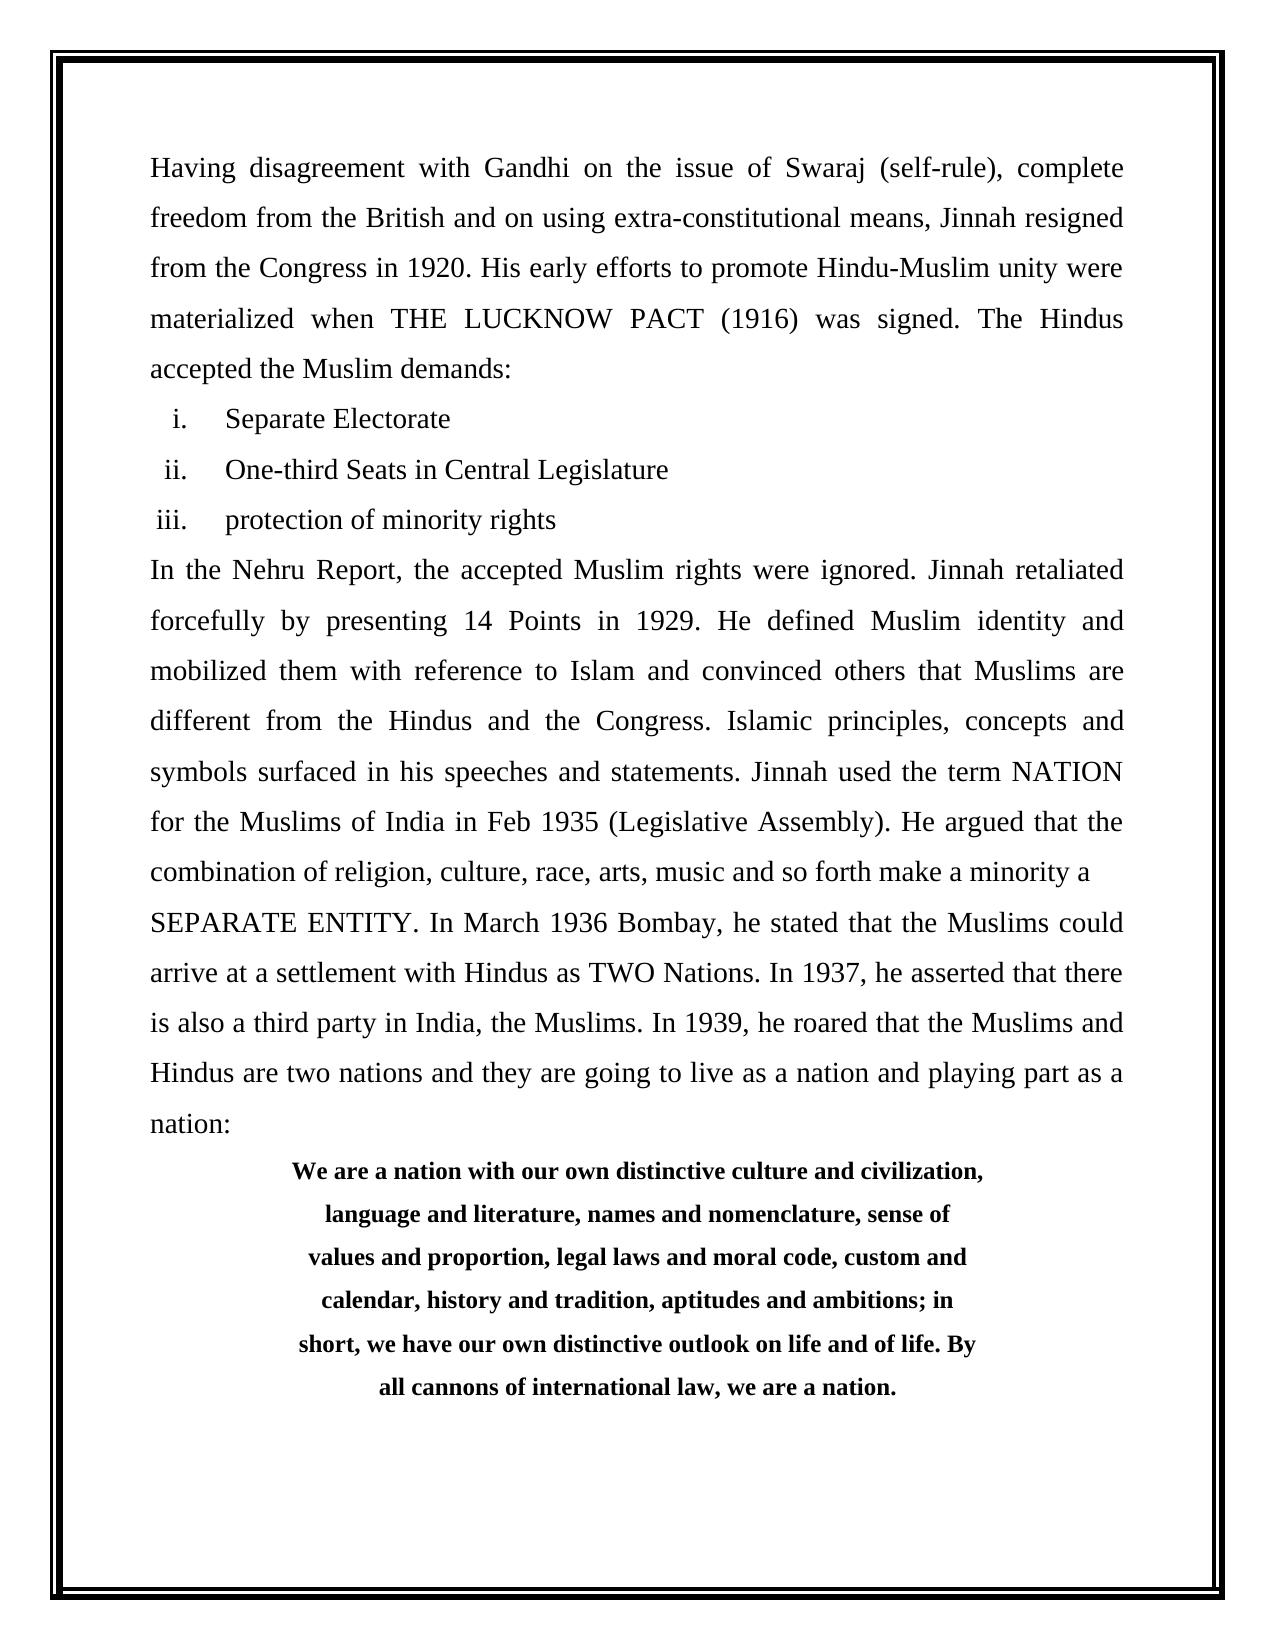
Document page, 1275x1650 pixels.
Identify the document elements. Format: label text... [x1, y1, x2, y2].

text all cannons of international law, we are a nation. [150, 1372, 1125, 1401]
list One-third Seats in Central Legislature [187, 452, 1125, 485]
list protection of minority rights [187, 502, 1125, 536]
text SEPARATE ENTITY. In March 1936 Bombay, he stated that the Muslims could arrive at a settlement with Hindus as TWO Nations. In 1937, he asserted that there is also a third party in India, the Muslims. In 1939, he roared that the Muslims and Hindus are two nations and they are going to live as a nation and playing part as a nation: [150, 905, 1125, 1139]
list Separate Electorate [187, 402, 1125, 435]
text language and literature, names and nomenclature, sense of [150, 1199, 1125, 1228]
text values and proportion, legal laws and moral code, custom and [150, 1242, 1125, 1271]
text short, we have our own distinctive outlook on life and of life. By [150, 1329, 1125, 1357]
text Having disagreement with Gandhi on the issue of Swaraj (self-rule), complete freedom from the British and on using extra-constitutional means, Jinnah resigned from the Congress in 1920. His early efforts to promote Hindu-Muslim unity were materialized when THE LUCKNOW PACT (1916) was signed. The Hindus accepted the Muslim demands: [150, 150, 1125, 385]
text We are a nation with our own distinctive culture and civilization, [150, 1156, 1125, 1185]
text In the Nehru Report, the accepted Muslim rights were ignored. Jinnah retaliated forcefully by presenting 14 Points in 1929. He defined Muslim identity and mobilized them with reference to Islam and convinced others that Muslims are different from the Hindus and the Congress. Islamic principles, concepts and symbols surfaced in his speeches and statements. Jinnah used the term NATION for the Muslims of India in Feb 1935 (Legislative Assembly). He argued that the combination of religion, culture, race, arts, music and so forth make a minority a [150, 552, 1125, 888]
text calendar, history and tradition, aptitudes and ambitions; in [150, 1286, 1125, 1314]
